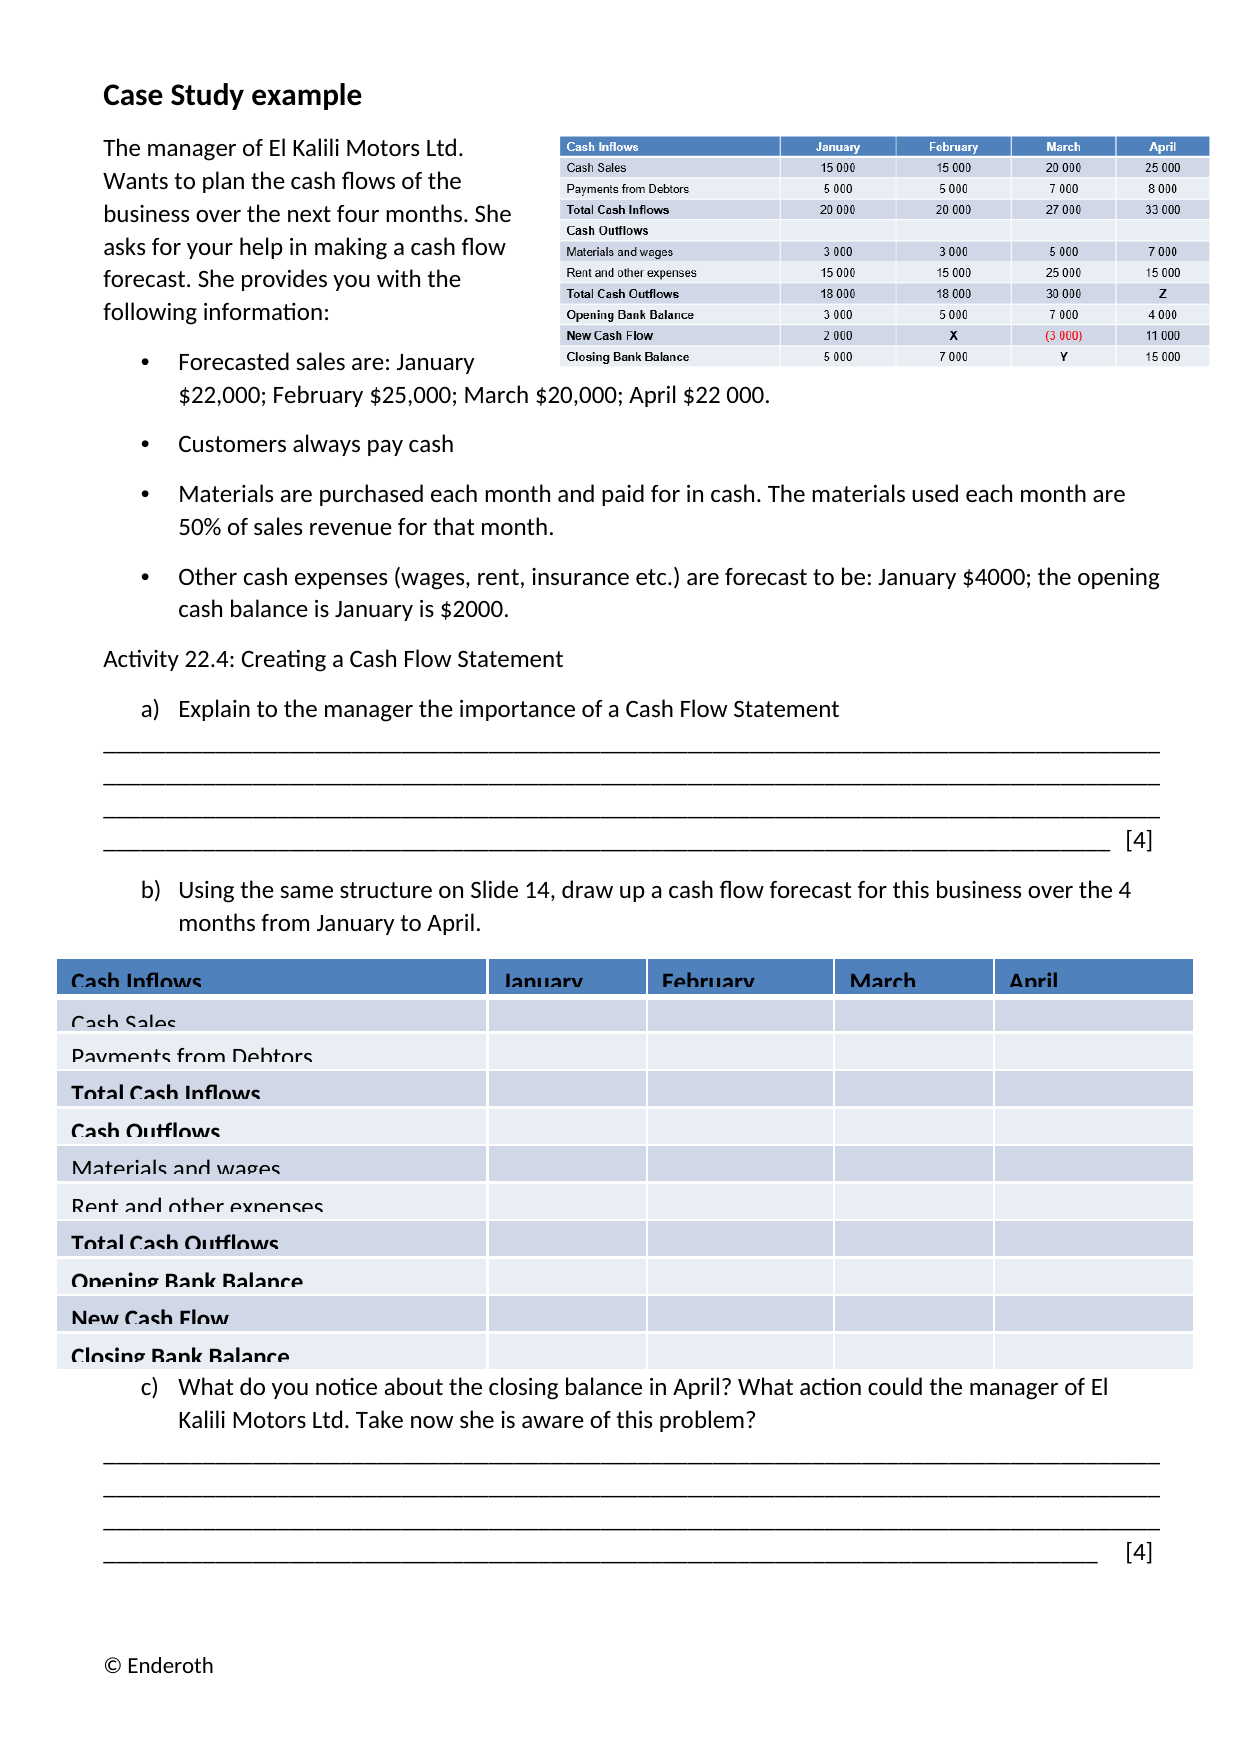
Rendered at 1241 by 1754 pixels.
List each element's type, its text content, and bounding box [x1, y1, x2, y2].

list What do you notice about the closing balance in April? What action could the manager of El Kalili Motors Ltd. Take now she is aware of this problem? [141, 1371, 1162, 1434]
table_cell New Cash Flow [57, 1296, 486, 1331]
table_cell [489, 1071, 646, 1106]
table_cell Materials and wages [57, 1146, 486, 1181]
text Activity 22.4: Creating a Cash Flow Statement [103, 643, 1162, 674]
text The manager of El Kalili Motors Ltd. Wants to plan the cash flows of the business over the next four months. She asks for your help in making a cash flow forecast. She provides you with the following information: [103, 132, 553, 327]
table_cell [835, 1034, 993, 1069]
table_cell [648, 1000, 833, 1031]
table_cell [648, 1146, 833, 1181]
table_cell [995, 1334, 1193, 1369]
table_cell [835, 1184, 993, 1219]
table_cell [995, 1071, 1193, 1106]
table_cell [648, 1259, 833, 1294]
text _______________________________________________________________________________________________________________________________________________________________________________________________________________________________________________________________________________________________________________________________________________ [4] [103, 1437, 1162, 1566]
table_header Cash Inflows [57, 959, 486, 994]
table_cell Rent and other expenses [57, 1184, 486, 1219]
list Using the same structure on Slide 14, draw up a cash flow forecast for this business over the 4 months from January to April. [141, 874, 1162, 937]
picture [553, 131, 1213, 371]
table_cell [648, 1184, 833, 1219]
table_cell [995, 1184, 1193, 1219]
list Materials are purchased each month and paid for in cash. The materials used each month are 50% of sales revenue for that month. [141, 478, 1162, 542]
table_header April [995, 959, 1193, 994]
table_cell [489, 1221, 646, 1256]
table_cell [489, 1259, 646, 1294]
table_cell [835, 1109, 993, 1144]
list Explain to the manager the importance of a Cash Flow Statement [141, 693, 1162, 723]
table_cell [648, 1334, 833, 1369]
list Other cash expenses (wages, rent, insurance etc.) are forecast to be: January $4000; the opening cash balance is January is $2000. [141, 561, 1162, 624]
table_cell [648, 1221, 833, 1256]
table_cell [489, 1146, 646, 1181]
table_cell [489, 1334, 646, 1369]
table_cell Opening Bank Balance [57, 1259, 486, 1294]
table_cell [835, 1296, 993, 1331]
text ________________________________________________________________________________________________________________________________________________________________________________________________________________________________________________________________________________________________________________________________________________ [4] [103, 726, 1162, 855]
table_cell Payments from Debtors [57, 1034, 486, 1069]
table_cell [489, 1109, 646, 1144]
table_cell [995, 1109, 1193, 1144]
table_cell [489, 1184, 646, 1219]
table_cell [648, 1034, 833, 1069]
table_cell [835, 1146, 993, 1181]
table_header March [835, 959, 993, 994]
table_cell [489, 1034, 646, 1069]
table_cell [835, 1071, 993, 1106]
table_header January [489, 959, 646, 994]
table_cell [995, 1259, 1193, 1294]
table_cell [489, 1296, 646, 1331]
table_cell [995, 1034, 1193, 1069]
table_cell [835, 1000, 993, 1031]
table_cell Total Cash Inflows [57, 1071, 486, 1106]
table_cell [835, 1334, 993, 1369]
table_cell [995, 1221, 1193, 1256]
list Customers always pay cash [141, 428, 1162, 459]
list Forecasted sales are: January $22,000; February $25,000; March $20,000; April $22 000. [141, 346, 1162, 409]
table_cell [835, 1221, 993, 1256]
table_cell [648, 1296, 833, 1331]
table_cell Cash Outflows [57, 1109, 486, 1144]
table_cell [648, 1071, 833, 1106]
table_header February [648, 959, 833, 994]
table_cell Cash Sales [57, 1000, 486, 1031]
table_cell [995, 1296, 1193, 1331]
table_cell [995, 1146, 1193, 1181]
table_cell [489, 1000, 646, 1031]
table_cell Total Cash Outflows [57, 1221, 486, 1256]
table_cell Closing Bank Balance [57, 1334, 486, 1369]
table_cell [648, 1109, 833, 1144]
table_cell [995, 1000, 1193, 1031]
table_cell [835, 1259, 993, 1294]
